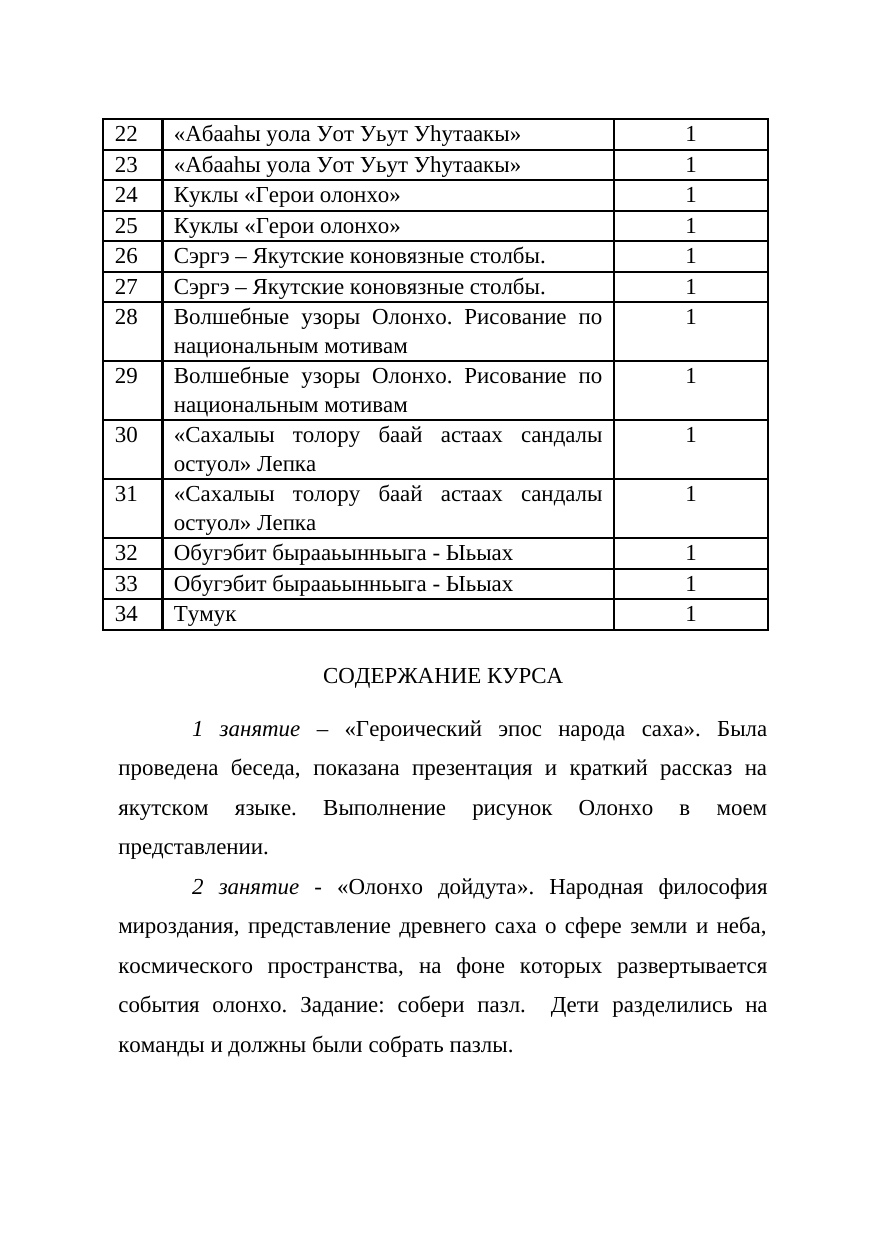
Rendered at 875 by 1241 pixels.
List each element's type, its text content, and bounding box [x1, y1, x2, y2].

table_cell Обугэбит бырааьынньыга - Ыьыах [164, 570, 613, 598]
table_cell 1 [615, 570, 767, 598]
table_cell Волшебные узоры Олонхо. Рисование по национальным мотивам [164, 303, 613, 360]
table_cell 25 [104, 212, 161, 240]
table_cell «Сахалыы толору баай астаах сандалы остуол» Лепка [164, 421, 613, 478]
table_cell 1 [615, 242, 767, 271]
table_cell «Абааһы уола Уот Уьут Уһутаакы» [164, 120, 613, 149]
text 1 занятие – «Героический эпос народа саха». Была проведена беседа, показана презентация и краткий рассказ на якутском языке. Выполнение рисунок Олонхо в моем представлении. [118, 820, 768, 860]
table_cell Сэргэ – Якутские коновязные столбы. [164, 273, 613, 301]
text 2 занятие - «Олонхо дойдута». Народная философия мироздания, представление древнего саха о сфере земли и неба, космического пространства, на фоне которых развертывается события олонхо. Задание: собери пазл. Дети разделились на команды и должны были собрать пазлы. [118, 873, 768, 1057]
table_cell 27 [104, 273, 161, 301]
table_cell «Сахалыы толору баай астаах сандалы остуол» Лепка [164, 480, 613, 537]
table_cell Тумук [164, 600, 613, 629]
table_cell Куклы «Герои олонхо» [164, 212, 613, 240]
table_cell 1 [615, 539, 767, 568]
table_cell 1 [615, 212, 767, 240]
table_cell 1 [615, 181, 767, 210]
table_cell 1 [615, 600, 767, 629]
table_cell 31 [104, 480, 161, 537]
table_cell 1 [615, 303, 767, 360]
table_cell Сэргэ – Якутские коновязные столбы. [164, 242, 613, 271]
table_cell 29 [104, 362, 161, 419]
table_cell 32 [104, 539, 161, 568]
table_cell 1 [615, 421, 767, 478]
table_cell «Абааһы уола Уот Уьут Уһутаакы» [164, 151, 613, 179]
table_cell Куклы «Герои олонхо» [164, 181, 613, 210]
table_cell 23 [104, 151, 161, 179]
table_cell 28 [104, 303, 161, 360]
table_cell 24 [104, 181, 161, 210]
table_cell 1 [615, 151, 767, 179]
table_cell 22 [104, 120, 161, 149]
table_cell 1 [615, 480, 767, 537]
table_cell 1 [615, 120, 767, 149]
table_cell 34 [104, 600, 161, 629]
text СОДЕРЖАНИЕ КУРСА [118, 662, 768, 688]
table_cell 1 [615, 273, 767, 301]
table_cell Волшебные узоры Олонхо. Рисование по национальным мотивам [164, 362, 613, 419]
text 1 занятие – «Героический эпос народа саха». Была проведена беседа, показана презентация и краткий рассказ на якутском языке. Выполнение рисунок Олонхо в моем представлении. [118, 715, 768, 794]
table_cell 30 [104, 421, 161, 478]
table_cell 26 [104, 242, 161, 271]
table_cell 1 [615, 362, 767, 419]
table_cell 33 [104, 570, 161, 598]
table_cell Обугэбит бырааьынньыга - Ыьыах [164, 539, 613, 568]
